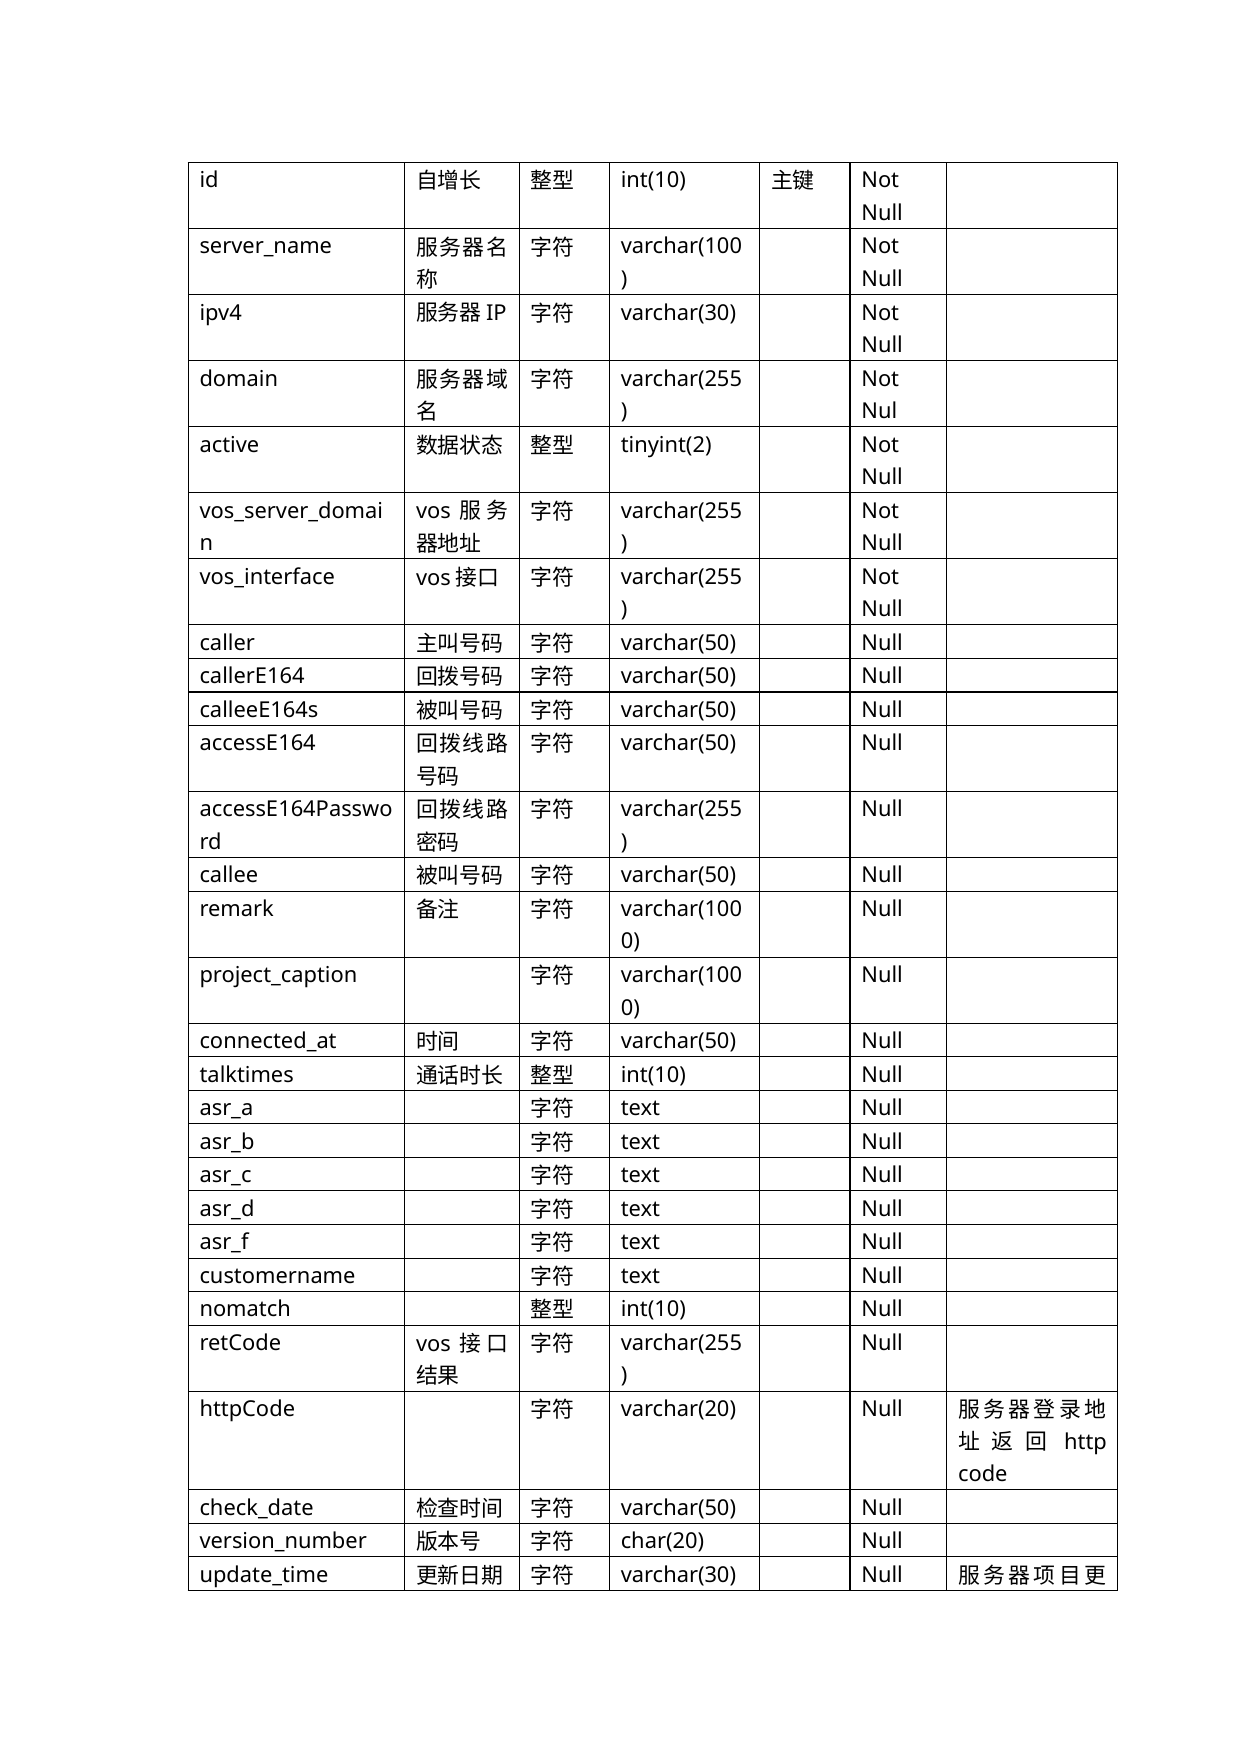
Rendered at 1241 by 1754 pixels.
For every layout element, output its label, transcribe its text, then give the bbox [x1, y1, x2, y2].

table_cell active [189, 427, 404, 492]
table_cell 整型 [520, 163, 609, 228]
table_cell Null [851, 858, 946, 891]
table_cell 字符 [520, 858, 609, 891]
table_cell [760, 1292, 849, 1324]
table_cell [760, 295, 849, 360]
table_cell [760, 858, 849, 891]
table_cell varchar(50) [610, 625, 759, 658]
table_cell [405, 958, 519, 1023]
table_cell 服务器域名 [405, 361, 519, 426]
table_cell [760, 559, 849, 624]
table_cell 字符 [520, 295, 609, 360]
table_cell [947, 726, 1117, 791]
table_cell [760, 659, 849, 691]
table_cell 字符 [520, 693, 609, 725]
table_cell [947, 493, 1117, 558]
table_cell 字符 [520, 958, 609, 1023]
table_cell 字符 [520, 493, 609, 558]
table_cell varchar(100) [610, 229, 759, 294]
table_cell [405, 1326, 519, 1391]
table_cell Null [851, 1191, 946, 1224]
table_cell 主叫号码 [405, 625, 519, 658]
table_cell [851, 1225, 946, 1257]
table_cell Null [851, 792, 946, 857]
table_cell 整型 [520, 427, 609, 492]
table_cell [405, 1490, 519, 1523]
table_cell varchar(255) [610, 361, 759, 426]
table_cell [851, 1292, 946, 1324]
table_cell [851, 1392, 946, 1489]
table_cell 时间 [405, 1024, 519, 1056]
table_cell varchar(255) [610, 559, 759, 624]
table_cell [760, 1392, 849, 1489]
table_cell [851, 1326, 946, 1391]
table_cell callee [189, 858, 404, 891]
table_cell [760, 958, 849, 1023]
table_cell [947, 1158, 1117, 1190]
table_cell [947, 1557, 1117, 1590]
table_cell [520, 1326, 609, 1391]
table_cell 字符 [520, 1191, 609, 1224]
table_cell Null [851, 958, 946, 1023]
table_cell talktimes [189, 1057, 404, 1090]
table_cell vos服务器地址 [405, 493, 519, 558]
table_cell varchar(50) [610, 659, 759, 691]
table_cell Null [851, 1124, 946, 1157]
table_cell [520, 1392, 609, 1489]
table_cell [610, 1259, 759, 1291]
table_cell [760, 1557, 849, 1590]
table_cell 整型 [520, 1057, 609, 1090]
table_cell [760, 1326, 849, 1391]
table_cell Null [851, 1158, 946, 1190]
table_cell [405, 1091, 519, 1123]
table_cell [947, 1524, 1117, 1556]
table_cell asr_a [189, 1091, 404, 1123]
table_cell 被叫号码 [405, 693, 519, 725]
table_cell 字符 [520, 559, 609, 624]
table_cell Null [851, 1091, 946, 1123]
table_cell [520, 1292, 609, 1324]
table_cell 字符 [520, 792, 609, 857]
table_cell vos接口 [405, 559, 519, 624]
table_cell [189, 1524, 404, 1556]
table_cell [760, 892, 849, 957]
table_cell [947, 892, 1117, 957]
table_cell [405, 1191, 519, 1224]
table_cell calleeE164s [189, 693, 404, 725]
table_cell accessE164 [189, 726, 404, 791]
table_cell [947, 229, 1117, 294]
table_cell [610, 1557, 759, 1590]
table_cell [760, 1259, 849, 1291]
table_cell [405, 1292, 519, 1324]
table_cell [760, 1057, 849, 1090]
table_cell 备注 [405, 892, 519, 957]
table_cell [947, 625, 1117, 658]
table_cell asr_d [189, 1191, 404, 1224]
table_cell Null [851, 659, 946, 691]
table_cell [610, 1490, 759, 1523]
table_cell 通话时长 [405, 1057, 519, 1090]
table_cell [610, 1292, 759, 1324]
table_cell varchar(255) [610, 792, 759, 857]
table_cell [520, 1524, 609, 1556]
table_cell 字符 [520, 229, 609, 294]
table_cell vos_server_domain [189, 493, 404, 558]
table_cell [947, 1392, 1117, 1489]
table_cell 被叫号码 [405, 858, 519, 891]
table_cell varchar(50) [610, 726, 759, 791]
table_cell [947, 858, 1117, 891]
table_cell asr_b [189, 1124, 404, 1157]
table_cell [760, 1158, 849, 1190]
table_cell Not Null [851, 163, 946, 228]
table_cell 字符 [520, 1024, 609, 1056]
table_cell [947, 1024, 1117, 1056]
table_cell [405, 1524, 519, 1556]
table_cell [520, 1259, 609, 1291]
table_cell [760, 1091, 849, 1123]
table_cell [760, 1191, 849, 1224]
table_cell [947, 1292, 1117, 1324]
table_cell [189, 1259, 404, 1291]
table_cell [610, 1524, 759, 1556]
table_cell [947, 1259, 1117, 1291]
table_cell [947, 559, 1117, 624]
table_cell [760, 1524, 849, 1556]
table_cell 回拨线路密码 [405, 792, 519, 857]
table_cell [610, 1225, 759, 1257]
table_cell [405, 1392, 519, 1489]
table_cell varchar(50) [610, 858, 759, 891]
table_cell Not Nul [851, 361, 946, 426]
table_cell 回拨号码 [405, 659, 519, 691]
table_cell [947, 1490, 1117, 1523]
table_cell Not Null [851, 427, 946, 492]
table_cell id [189, 163, 404, 228]
table_cell project_caption [189, 958, 404, 1023]
table_cell tinyint(2) [610, 427, 759, 492]
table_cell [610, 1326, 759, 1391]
table_cell [760, 427, 849, 492]
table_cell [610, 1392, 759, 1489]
table_cell [760, 625, 849, 658]
table_cell varchar(50) [610, 1024, 759, 1056]
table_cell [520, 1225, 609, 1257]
table_cell int(10) [610, 1057, 759, 1090]
table_cell caller [189, 625, 404, 658]
table_cell Not Null [851, 295, 946, 360]
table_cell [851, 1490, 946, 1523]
table_cell callerE164 [189, 659, 404, 691]
table_cell Not Null [851, 559, 946, 624]
table_cell [947, 693, 1117, 725]
table_cell varchar(1000) [610, 892, 759, 957]
table_cell vos_interface [189, 559, 404, 624]
table_cell [947, 1124, 1117, 1157]
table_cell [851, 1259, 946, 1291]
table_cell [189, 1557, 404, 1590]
table_cell [947, 1057, 1117, 1090]
table_cell Null [851, 892, 946, 957]
table_cell text [610, 1091, 759, 1123]
table_cell Null [851, 1057, 946, 1090]
table_cell ipv4 [189, 295, 404, 360]
table_cell [947, 659, 1117, 691]
table_cell 主键 [760, 163, 849, 228]
table_cell 字符 [520, 892, 609, 957]
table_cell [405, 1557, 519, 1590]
table_cell asr_c [189, 1158, 404, 1190]
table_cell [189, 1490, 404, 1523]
table_cell 字符 [520, 1124, 609, 1157]
table_cell [760, 493, 849, 558]
table_cell [947, 792, 1117, 857]
table_cell 字符 [520, 726, 609, 791]
table_cell [760, 361, 849, 426]
table_cell [760, 1124, 849, 1157]
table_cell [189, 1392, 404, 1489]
table_cell 数据状态 [405, 427, 519, 492]
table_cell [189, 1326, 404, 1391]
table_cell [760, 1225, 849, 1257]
table_cell 字符 [520, 625, 609, 658]
table_cell [947, 361, 1117, 426]
table_cell [405, 1158, 519, 1190]
table_cell 字符 [520, 361, 609, 426]
table_cell 回拨线路号码 [405, 726, 519, 791]
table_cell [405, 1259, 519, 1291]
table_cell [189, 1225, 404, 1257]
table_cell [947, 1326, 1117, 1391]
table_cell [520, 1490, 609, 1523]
table_cell 字符 [520, 1158, 609, 1190]
table_cell Not Null [851, 493, 946, 558]
table_cell 服务器IP [405, 295, 519, 360]
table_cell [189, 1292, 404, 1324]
table_cell connected_at [189, 1024, 404, 1056]
table_cell 字符 [520, 1091, 609, 1123]
table_cell [760, 693, 849, 725]
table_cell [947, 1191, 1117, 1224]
table_cell Not Null [851, 229, 946, 294]
table_cell 字符 [520, 659, 609, 691]
table_cell Null [851, 625, 946, 658]
table_cell [405, 1124, 519, 1157]
table_cell [760, 229, 849, 294]
table_cell [947, 427, 1117, 492]
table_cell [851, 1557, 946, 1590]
table_cell [947, 295, 1117, 360]
table_cell 服务器名称 [405, 229, 519, 294]
table_cell [947, 1091, 1117, 1123]
table_cell remark [189, 892, 404, 957]
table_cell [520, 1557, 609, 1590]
table_cell varchar(50) [610, 693, 759, 725]
table_cell [760, 1024, 849, 1056]
table_cell accessE164Password [189, 792, 404, 857]
table_cell Null [851, 726, 946, 791]
table_cell varchar(30) [610, 295, 759, 360]
table_cell text [610, 1124, 759, 1157]
table_cell [947, 163, 1117, 228]
table_cell [760, 726, 849, 791]
table_cell int(10) [610, 163, 759, 228]
table_cell varchar(1000) [610, 958, 759, 1023]
table_cell Null [851, 1024, 946, 1056]
table_cell text [610, 1158, 759, 1190]
table_cell Null [851, 693, 946, 725]
table_cell [947, 958, 1117, 1023]
table_cell domain [189, 361, 404, 426]
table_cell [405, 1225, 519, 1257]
table_cell server_name [189, 229, 404, 294]
table_cell [760, 792, 849, 857]
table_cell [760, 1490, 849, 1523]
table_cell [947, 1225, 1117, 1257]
table_cell varchar(255) [610, 493, 759, 558]
table_cell text [610, 1191, 759, 1224]
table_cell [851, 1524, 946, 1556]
table_cell 自增长 [405, 163, 519, 228]
